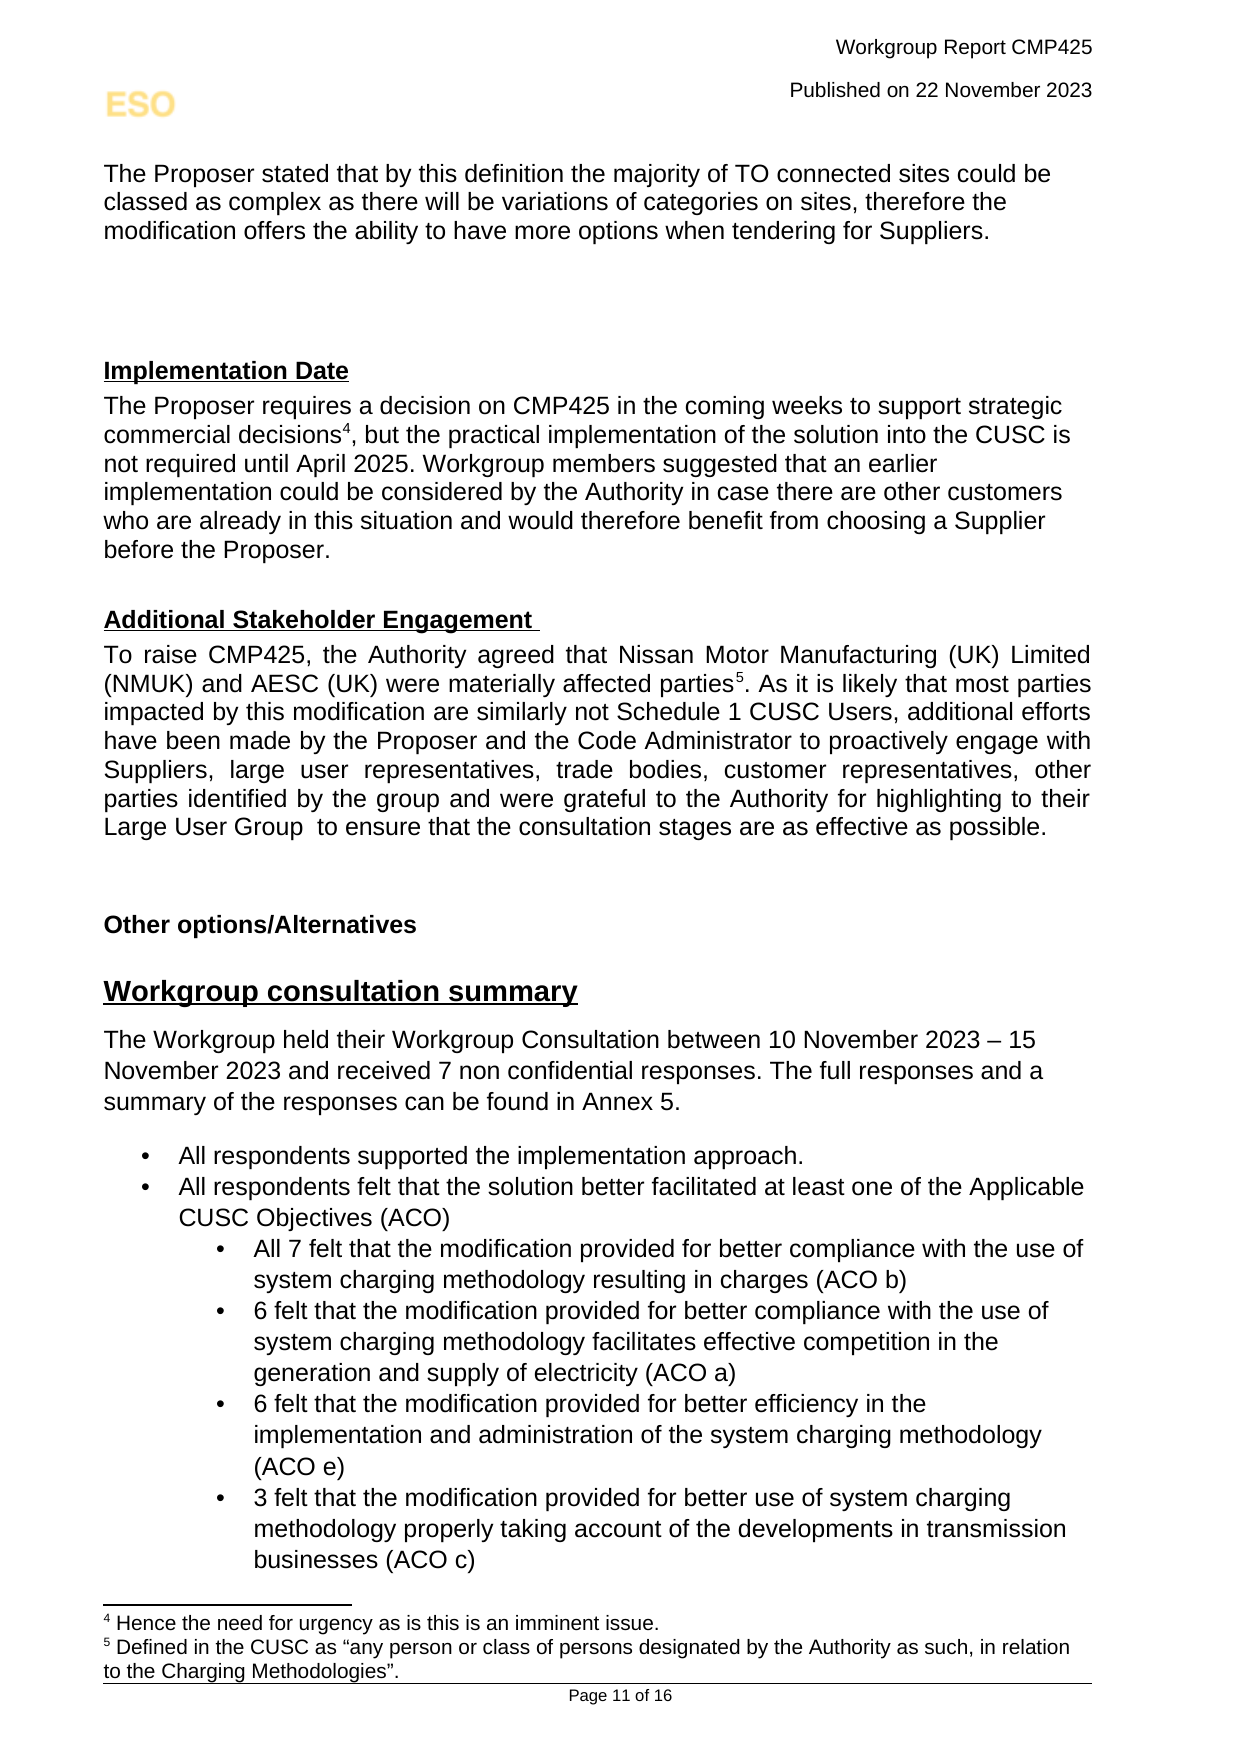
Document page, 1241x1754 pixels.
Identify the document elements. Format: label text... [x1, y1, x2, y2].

subtitle Other options/Alternatives [103, 907, 1092, 938]
text Additional Stakeholder Engagement [103, 605, 1092, 633]
picture [103, 79, 181, 125]
text The Workgroup held their Workgroup Consultation between 10 November 2023 – 15 November 2023 and received 7 non confidential responses. The full responses and a summary of the responses can be found in Annex 5. [103, 1022, 1059, 1116]
text The Proposer stated that by this definition the majority of TO connected sites could be classed as complex as there will be variations of categories on sites, therefore the modification offers the ability to have more options when tendering for Suppliers. [103, 158, 1092, 245]
text Implementation Date [103, 356, 1092, 385]
list All respondents felt that the solution better facilitated at least one of the Applicable CUSC Objectives (ACO) [141, 1172, 1092, 1232]
list 6 felt that the modification provided for better compliance with the use of system charging methodology facilitates effective competition in the generation and supply of electricity (ACO a) [216, 1296, 1092, 1387]
list 6 felt that the modification provided for better efficiency in the implementation and administration of the system charging methodology (ACO e) [216, 1389, 1092, 1480]
text The Proposer requires a decision on CMP425 in the coming weeks to support strategic commercial decisions, but the practical implementation of the solution into the CUSC is not required until April 2025. Workgroup members suggested that an earlier implementation could be considered by the Authority in case there are other customers who are already in this situation and would therefore benefit from choosing a Supplier before the Proposer. [103, 391, 1092, 563]
list All respondents supported the implementation approach. [141, 1141, 1092, 1170]
list 3 felt that the modification provided for better use of system charging methodology properly taking account of the developments in transmission businesses (ACO c) [216, 1483, 1092, 1573]
subtitle Workgroup consultation summary [103, 974, 1092, 1007]
text To raise CMP425, the Authority agreed that Nissan Motor Manufacturing (UK) Limited (NMUK) and AESC (UK) were materially affected parties. As it is likely that most parties impacted by this modification are similarly not Schedule 1 CUSC Users, additional efforts have been made by the Proposer and the Code Administrator to proactively engage with Suppliers, large user representatives, trade bodies, customer representatives, other parties identified by the group and were grateful to the Authority for highlighting to their Large User Group to ensure that the consultation stages are as effective as possible. [103, 640, 1092, 841]
list All 7 felt that the modification provided for better compliance with the use of system charging methodology resulting in charges (ACO b) [216, 1234, 1092, 1294]
